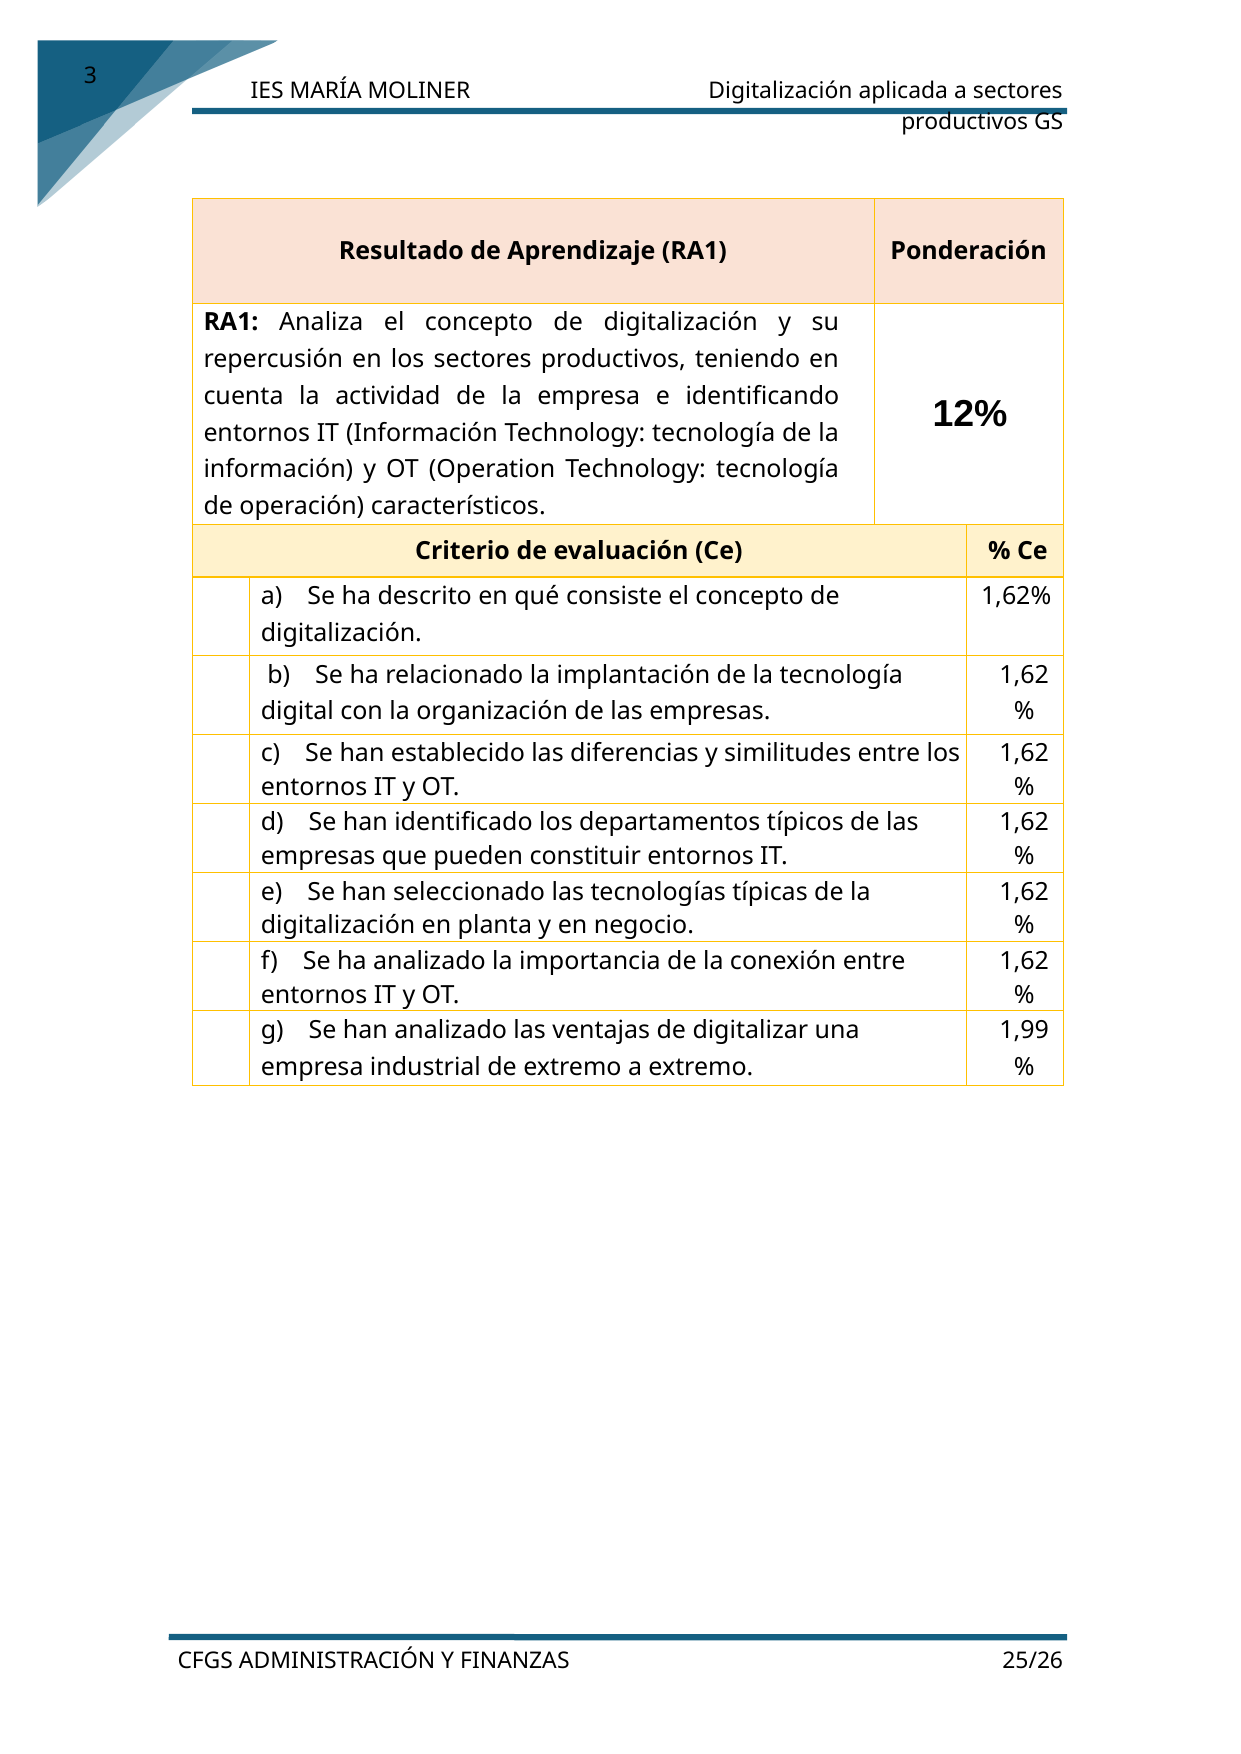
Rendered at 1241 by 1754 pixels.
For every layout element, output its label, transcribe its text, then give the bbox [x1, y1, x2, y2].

table_cell [193, 873, 249, 941]
table_cell 1,62% [967, 578, 1063, 655]
table_cell [193, 578, 249, 655]
picture [37, 40, 279, 209]
table_cell [193, 804, 249, 872]
table_cell 12% [875, 304, 1063, 524]
table_header Resultado de Aprendizaje (RA1) [193, 199, 874, 303]
table_cell % Ce [967, 525, 1063, 576]
table_cell g) Se han analizado las ventajas de digitalizar una empresa industrial de extremo a extremo. [250, 1011, 966, 1084]
table_cell e) Se han seleccionado las tecnologías típicas de la digitalización en planta y en negocio. [250, 873, 966, 941]
table_cell b) Se ha relacionado la implantación de la tecnología digital con la organización de las empresas. [250, 656, 966, 734]
table_cell 1,99% [967, 1011, 1063, 1084]
table_cell a) Se ha descrito en qué consiste el concepto de digitalización. [250, 578, 966, 655]
table_cell 1,62% [967, 656, 1063, 734]
table_cell 1,62% [967, 873, 1063, 941]
table_cell Criterio de evaluación (Ce) [193, 525, 966, 576]
table_cell 1,62% [967, 942, 1063, 1010]
table_cell d) Se han identificado los departamentos típicos de las empresas que pueden constituir entornos IT. [250, 804, 966, 872]
table_cell [193, 656, 249, 734]
table_cell RA1: Analiza el concepto de digitalización y su repercusión en los sectores productivos, teniendo en cuenta la actividad de la empresa e identificando entornos IT (Información Technology: tecnología de la información) y OT (Operation Technology: tecnología de operación) característicos. [193, 304, 874, 524]
table_cell f) Se ha analizado la importancia de la conexión entre entornos IT y OT. [250, 942, 966, 1010]
table_cell c) Se han establecido las diferencias y similitudes entre los entornos IT y OT. [250, 735, 966, 803]
table_cell 1,62% [967, 804, 1063, 872]
table_cell [193, 735, 249, 803]
table_header Ponderación [875, 199, 1063, 303]
table_cell [193, 942, 249, 1010]
table_cell [193, 1011, 249, 1084]
table_cell 1,62% [967, 735, 1063, 803]
